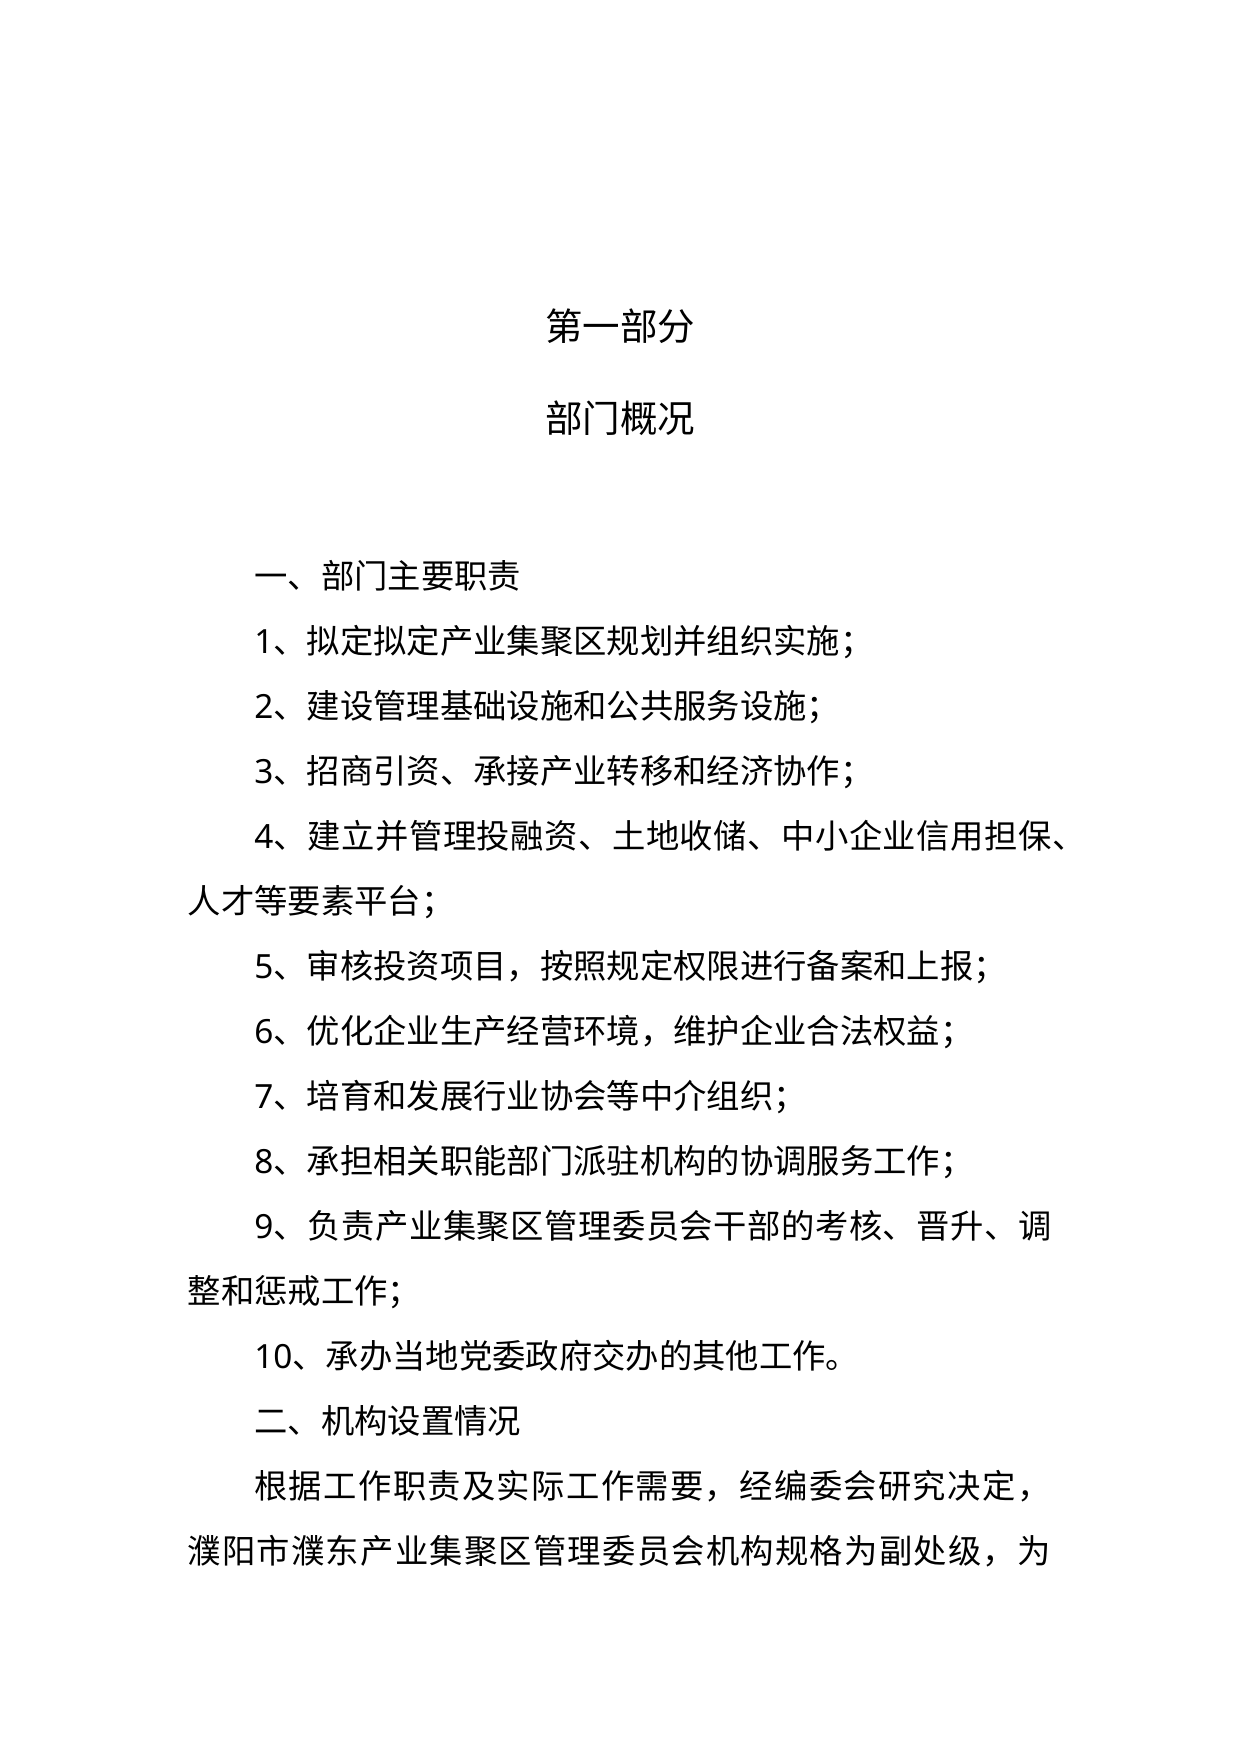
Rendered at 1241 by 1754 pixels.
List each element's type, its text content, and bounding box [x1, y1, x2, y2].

text 1、拟定拟定产业集聚区规划并组织实施； [187, 606, 1053, 671]
text 7、培育和发展行业协会等中介组织； [187, 1061, 1053, 1126]
text 部门概况 [187, 384, 1053, 449]
text 10、承办当地党委政府交办的其他工作。 [187, 1321, 1053, 1386]
text 一、部门主要职责 [187, 541, 1053, 606]
text 2、建设管理基础设施和公共服务设施； [187, 671, 1053, 736]
text 9、负责产业集聚区管理委员会干部的考核、晋升、调整和惩戒工作； [187, 1191, 1053, 1321]
text 5、审核投资项目，按照规定权限进行备案和上报； [187, 931, 1053, 996]
text 6、优化企业生产经营环境，维护企业合法权益； [187, 996, 1053, 1061]
text 3、招商引资、承接产业转移和经济协作； [187, 736, 1053, 801]
text 4、建立并管理投融资、土地收储、中小企业信用担保、人才等要素平台； [187, 801, 1053, 931]
text 8、承担相关职能部门派驻机构的协调服务工作； [187, 1126, 1053, 1191]
text 二、机构设置情况 [187, 1386, 1053, 1451]
text 第一部分 [187, 292, 1053, 357]
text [187, 1451, 1053, 1581]
